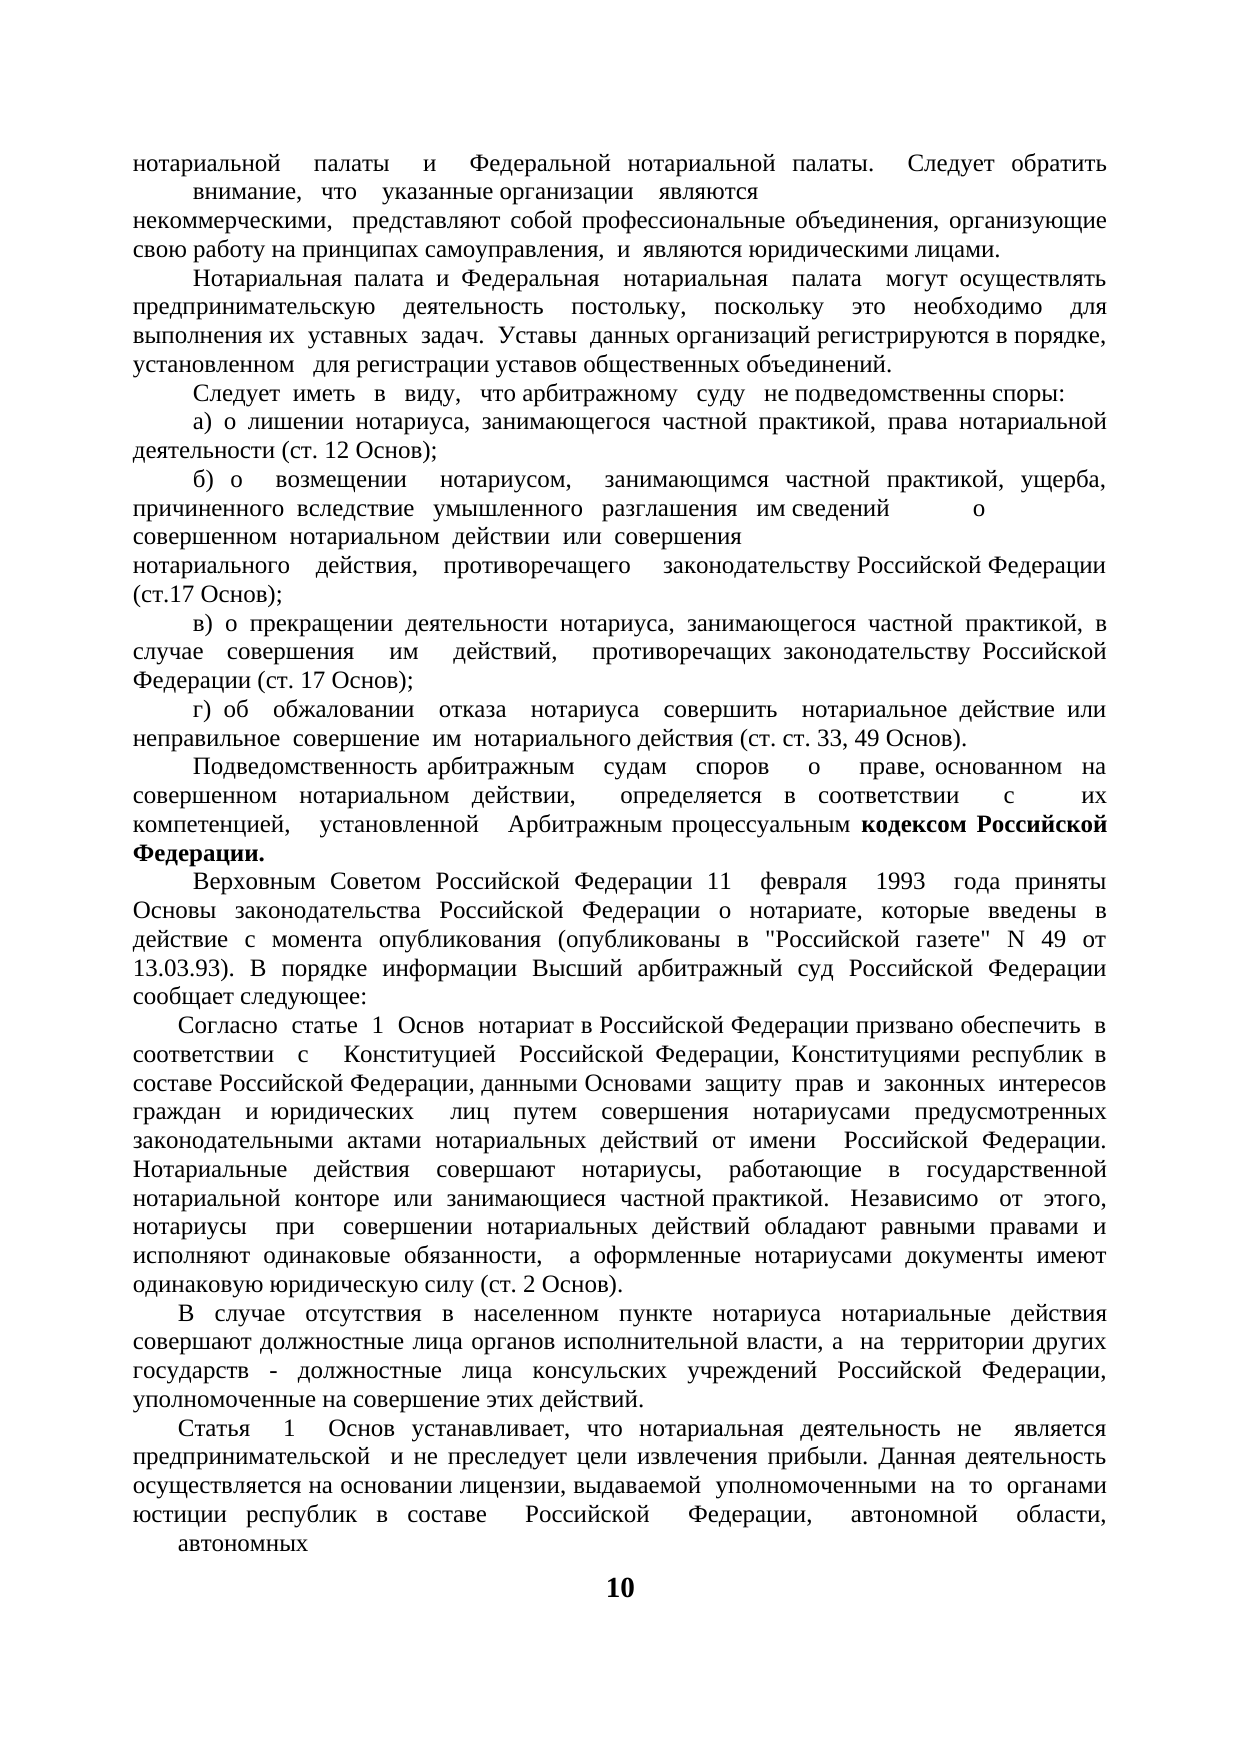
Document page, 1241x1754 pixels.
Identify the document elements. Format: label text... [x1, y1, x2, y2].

text Следует иметь в виду, что арбитражному суду не подведомственны споры: [133, 378, 1108, 406]
text Нотариальная палата и Федеральная нотариальная палата могут осуществлять предпринимательскую деятельность постольку, поскольку это необходимо для выполнения их уставных задач. Уставы данных организаций регистрируются в порядке, установленном для регистрации уставов общественных объединений. [133, 263, 1108, 378]
text г) об обжаловании отказа нотариуса совершить нотариальное действие или неправильное совершение им нотариального действия (ст. ст. 33, 49 Основ). [133, 694, 1108, 751]
text нотариального действия, противоречащего законодательству Российской Федерации (ст.17 Основ); [133, 550, 1108, 608]
text Верховным Советом Российской Федерации 11 февраля 1993 года приняты Основы законодательства Российской Федерации о нотариате, которые введены в действие с момента опубликования (опубликованы в "Российской газете" N 49 от 13.03.93). В порядке информации Высший арбитражный суд Российской Федерации сообщает следующее: [133, 866, 1108, 1010]
text а) о лишении нотариуса, занимающегося частной практикой, права нотариальной деятельности (ст. 12 Основ); [133, 406, 1108, 464]
text Подведомственность арбитражным судам споров о праве, основанном на совершенном нотариальном действии, определяется в соответствии с их компетенцией, установленной Арбитражным процессуальным кодексом Российской Федерации. [133, 751, 1108, 866]
text Статья 1 Основ устанавливает, что нотариальная деятельность не является предпринимательской и не преследует цели извлечения прибыли. Данная деятельность осуществляется на основании лицензии, выдаваемой уполномоченными на то органами юстиции республик в составе Российской Федерации, автономной области, автономных [133, 1413, 1108, 1556]
text некоммерческими, представляют собой профессиональные объединения, организующие свою работу на принципах самоуправления, и являются юридическими лицами. [133, 205, 1108, 263]
text нотариальной палаты и Федеральной нотариальной палаты. Следует обратить внимание, что указанные организации являются [133, 148, 1108, 205]
text В случае отсутствия в населенном пункте нотариуса нотариальные действия совершают должностные лица органов исполнительной власти, а на территории других государств - должностные лица консульских учреждений Российской Федерации, уполномоченные на совершение этих действий. [133, 1298, 1108, 1413]
text б) о возмещении нотариусом, занимающимся частной практикой, ущерба, причиненного вследствие умышленного разглашения им сведений о совершенном нотариальном действии или совершения [133, 464, 1108, 550]
text в) о прекращении деятельности нотариуса, занимающегося частной практикой, в случае совершения им действий, противоречащих законодательству Российской Федерации (ст. 17 Основ); [133, 608, 1108, 694]
text Согласно статье 1 Основ нотариат в Российской Федерации призвано обеспечить в соответствии с Конституцией Российской Федерации, Конституциями республик в составе Российской Федерации, данными Основами защиту прав и законных интересов граждан и юридических лиц путем совершения нотариусами предусмотренных законодательными актами нотариальных действий от имени Российской Федерации. Нотариальные действия совершают нотариусы, работающие в государственной нотариальной конторе или занимающиеся частной практикой. Независимо от этого, нотариусы при совершении нотариальных действий обладают равными правами и исполняют одинаковые обязанности, а оформленные нотариусами документы имеют одинаковую юридическую силу (ст. 2 Основ). [133, 1010, 1108, 1298]
